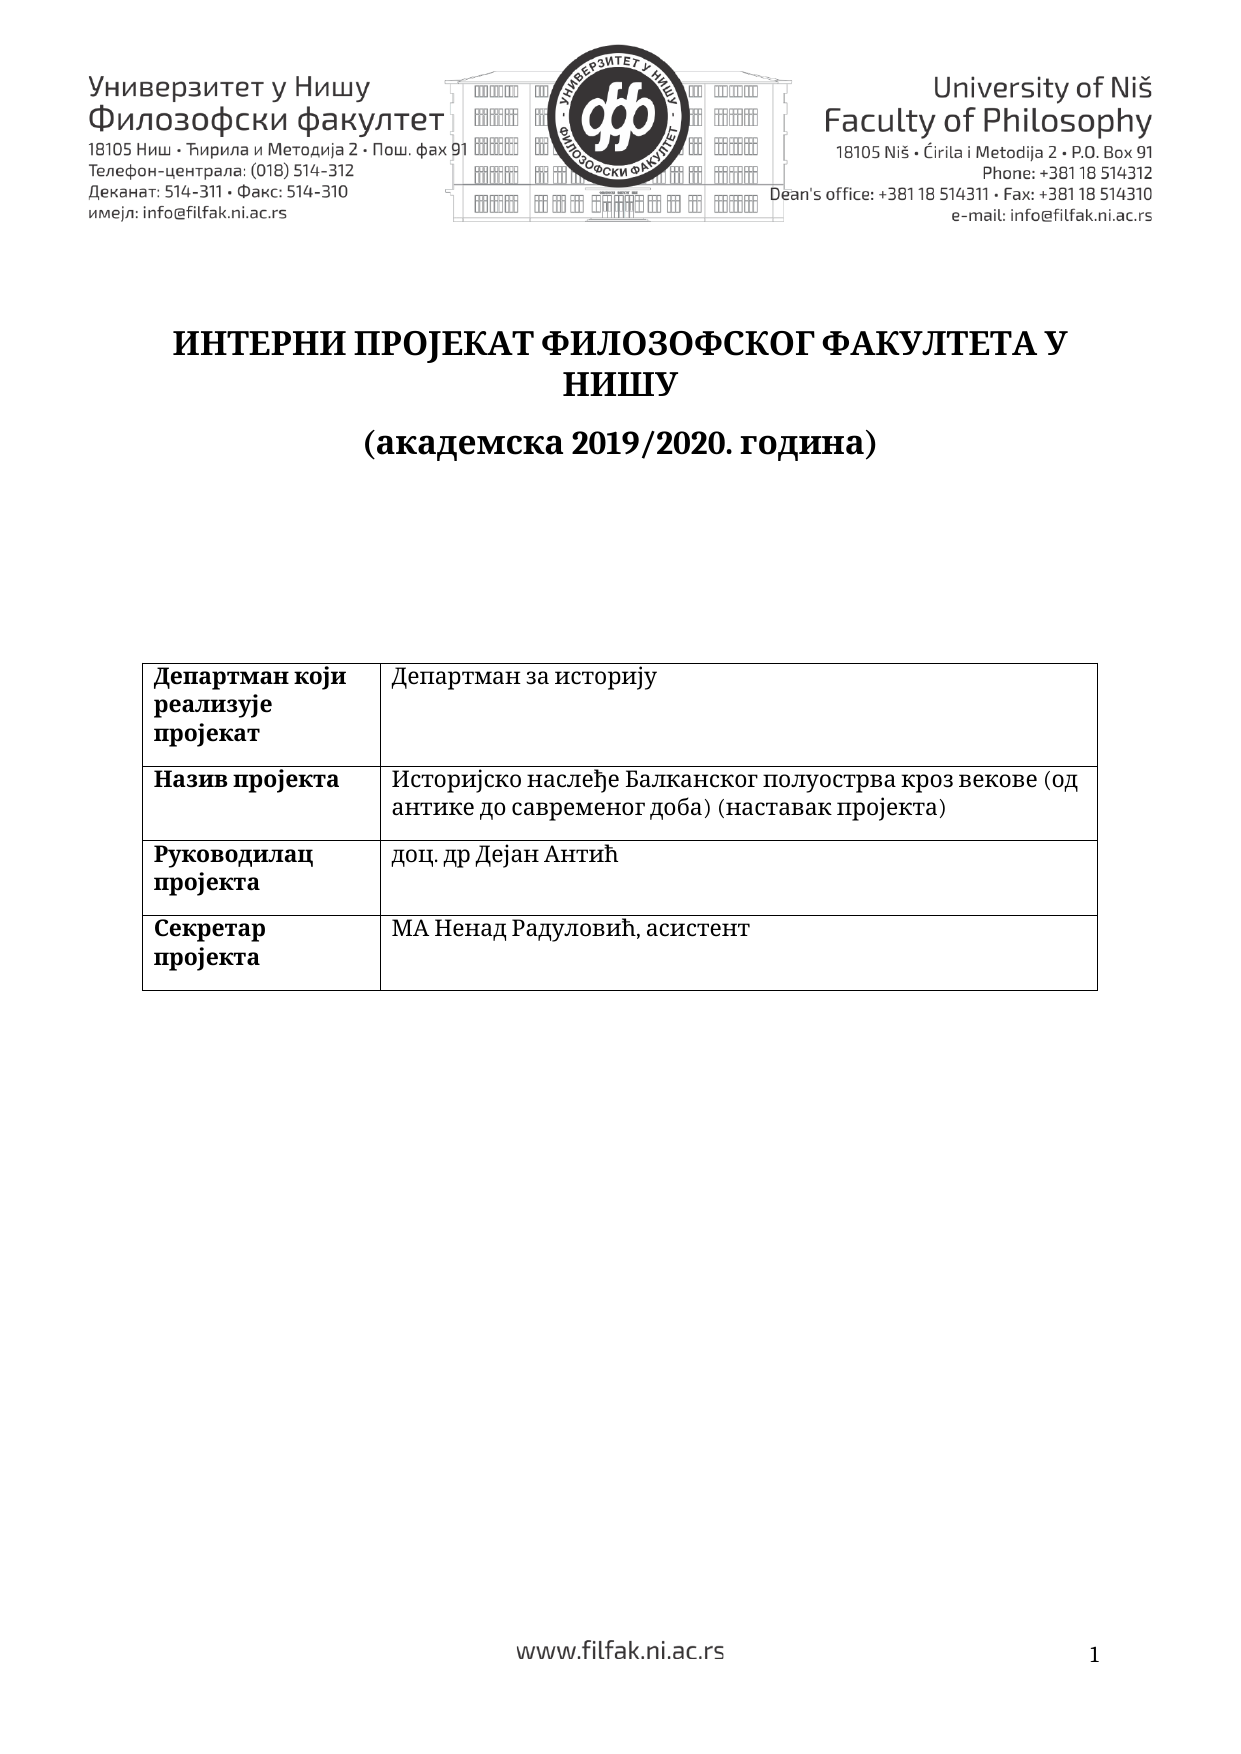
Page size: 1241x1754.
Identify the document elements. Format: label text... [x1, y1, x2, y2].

table_header Департман који реализује пројекат [143, 664, 380, 766]
text (академска 2019/2020. година) [142, 424, 1098, 463]
table_cell Секретар пројекта [143, 916, 380, 989]
table_cell доц. др Дејан Антић [381, 841, 1097, 915]
table_cell Руководилац пројекта [143, 841, 380, 915]
table_cell Назив пројекта [143, 767, 380, 840]
picture [88, 44, 1152, 222]
table_header Департман за историју [381, 664, 1097, 766]
table_cell МА Ненад Радуловић, асистент [381, 916, 1097, 989]
table_cell Историјско наслеђе Балканског полуострва кроз векове (од антике до савременог доба) (наставак пројекта) [381, 767, 1097, 840]
text ИНТЕРНИ ПРОЈЕКАТ ФИЛОЗОФСКОГ ФАКУЛТЕТА У НИШУ [142, 325, 1098, 404]
picture [516, 1640, 724, 1659]
